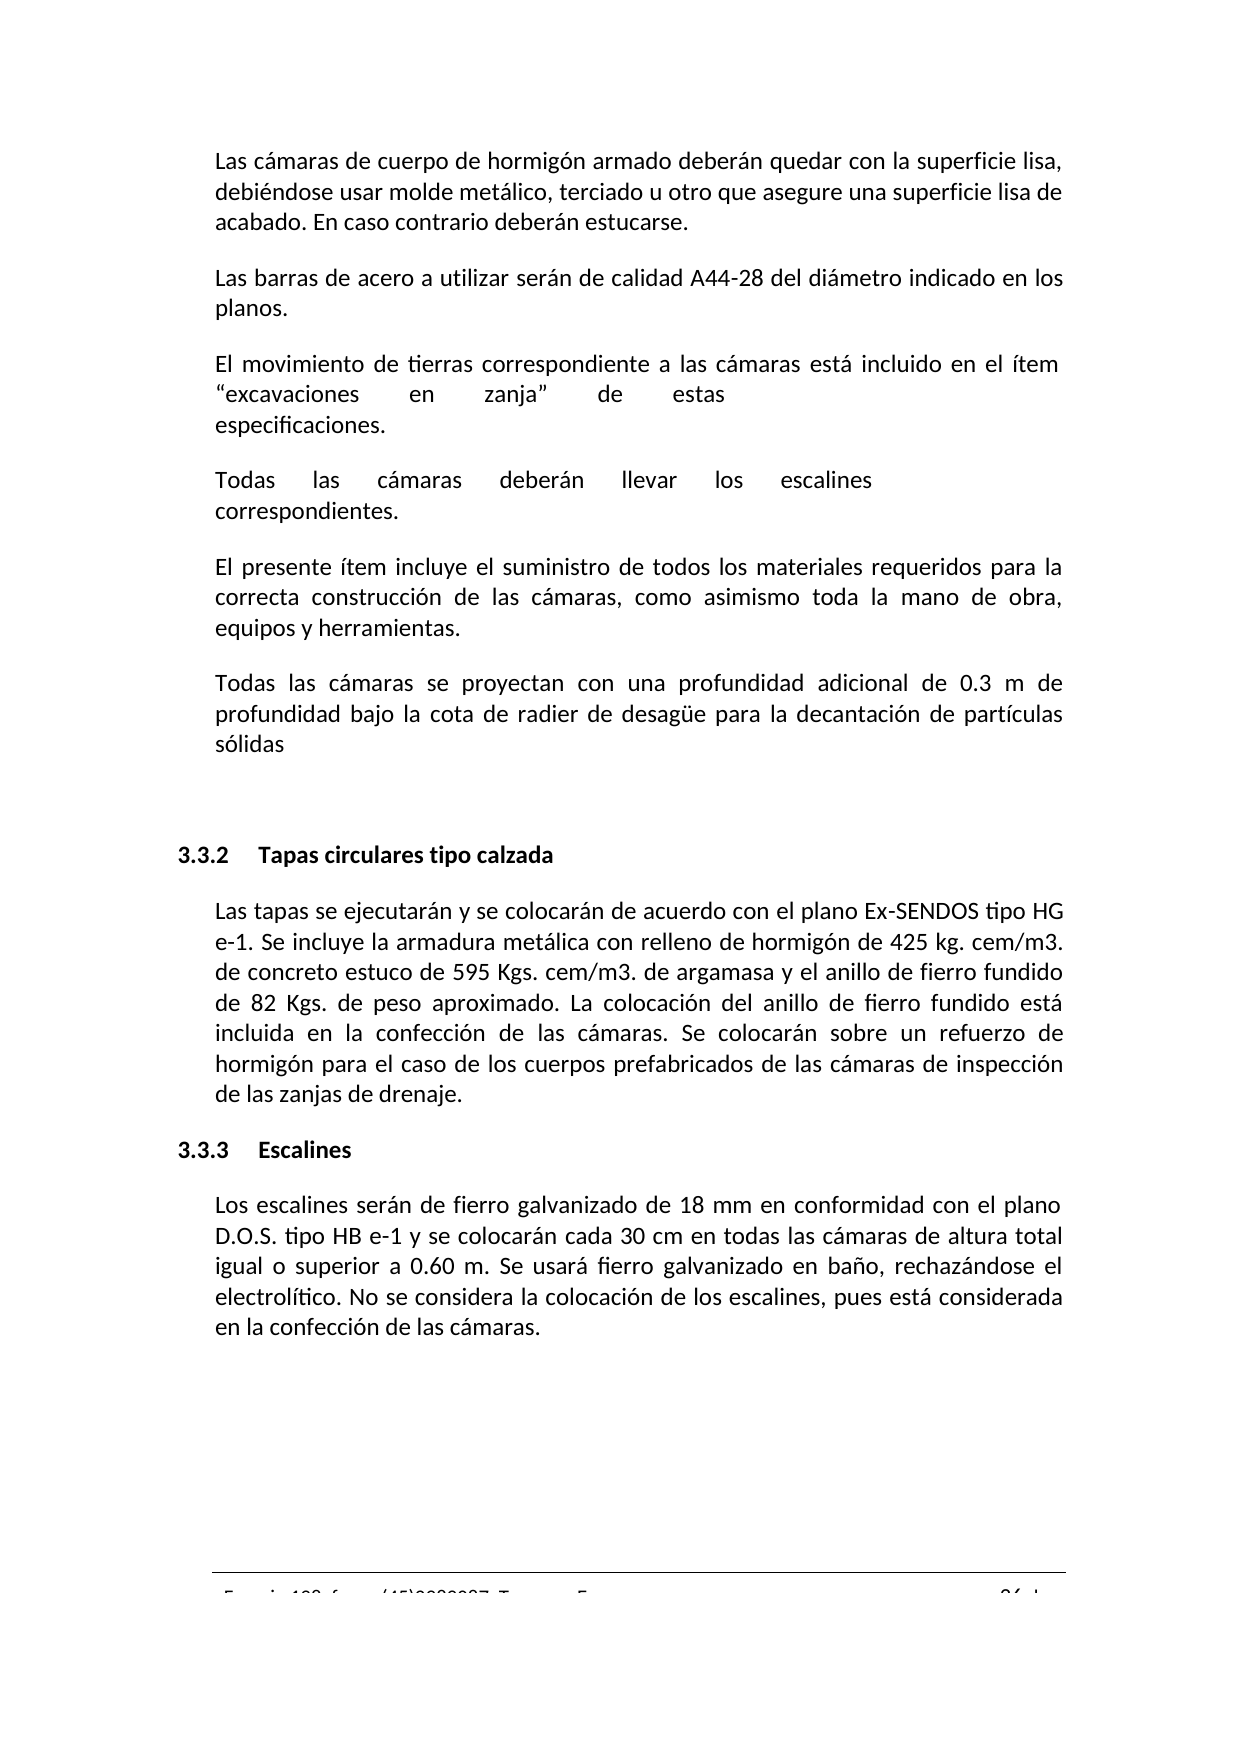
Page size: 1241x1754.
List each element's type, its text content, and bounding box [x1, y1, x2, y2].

text Los escalines serán de fierro galvanizado de 18 mm en conformidad con el plano [215, 1189, 1062, 1220]
text Las cámaras de cuerpo de hormigón armado deberán quedar con la superficie lisa, debiéndose usar molde metálico, terciado u otro que asegure una superficie lisa de acabado. En caso contrario deberán estucarse. [215, 146, 1063, 237]
text Todas las cámaras deberán llevar los escalines correspondientes. [215, 464, 872, 526]
text D.O.S. tipo HB e-1 y se colocarán cada 30 cm en todas las cámaras de altura total igual o superior a 0.60 m. Se usará fierro galvanizado en baño, rechazándose el electrolítico. No se considera la colocación de los escalines, pues está considerada en la confección de las cámaras. [215, 1220, 1063, 1342]
text Las barras de acero a utilizar serán de calidad A44-28 del diámetro indicado en los planos. [215, 262, 1063, 323]
text El movimiento de tierras correspondiente a las cámaras está incluido en el ítem [215, 348, 1063, 378]
subtitle Escalines [177, 1134, 1078, 1164]
subtitle Tapas circulares tipo calzada [177, 839, 1078, 870]
text Todas las cámaras se proyectan con una profundidad adicional de 0.3 m de profundidad bajo la cota de radier de desagüe para la decantación de partículas sólidas [215, 667, 1063, 759]
text El presente ítem incluye el suministro de todos los materiales requeridos para la correcta construcción de las cámaras, como asimismo toda la mano de obra, equipos y herramientas. [215, 551, 1063, 642]
text “excavaciones en zanja” de estas especificaciones. [215, 378, 725, 439]
text Las tapas se ejecutarán y se colocarán de acuerdo con el plano Ex-SENDOS tipo HG e-1. Se incluye la armadura metálica con relleno de hormigón de 425 kg. cem/m3. de concreto estuco de 595 Kgs. cem/m3. de argamasa y el anillo de fierro fundido de 82 Kgs. de peso aproximado. La colocación del anillo de fierro fundido está incluida en la confección de las cámaras. Se colocarán sobre un refuerzo de hormigón para el caso de los cuerpos prefabricados de las cámaras de inspección de las zanjas de drenaje. [215, 895, 1063, 1109]
